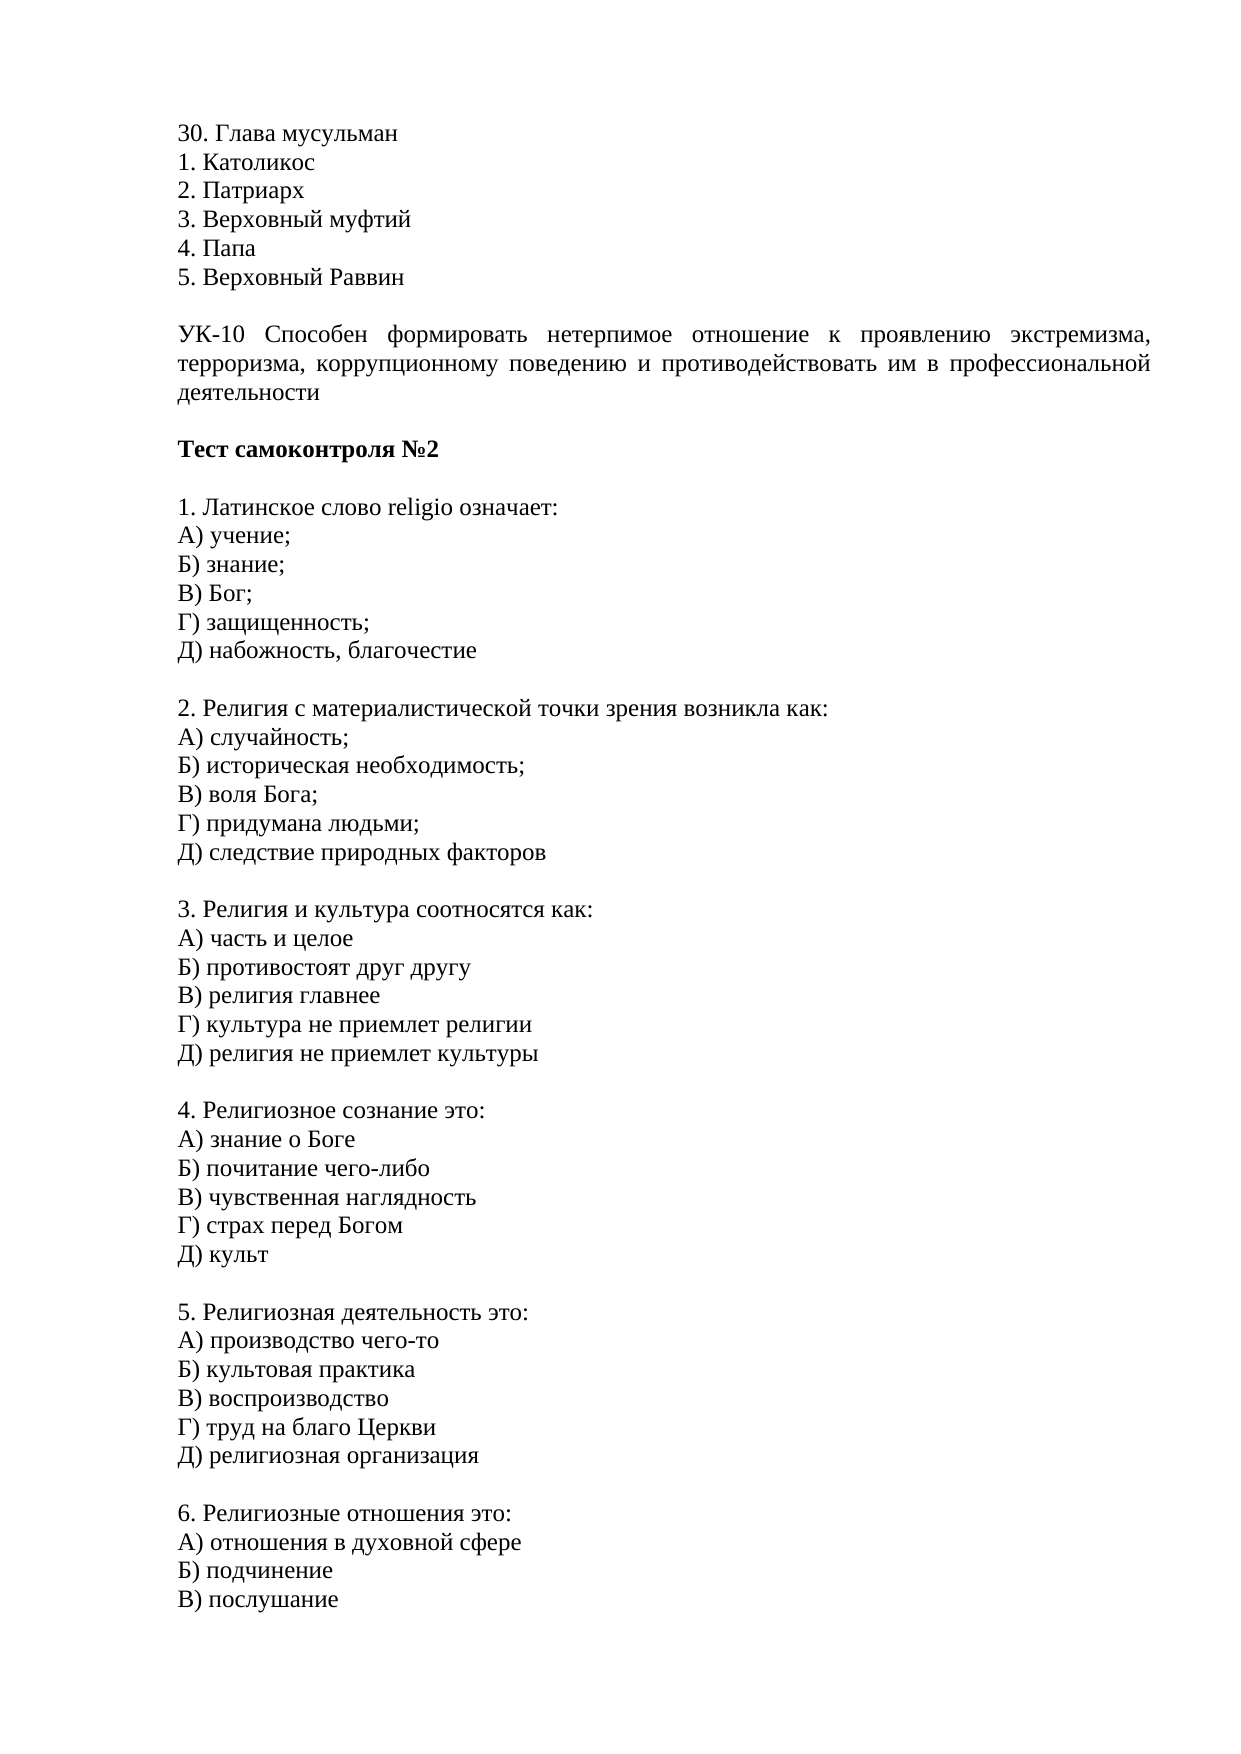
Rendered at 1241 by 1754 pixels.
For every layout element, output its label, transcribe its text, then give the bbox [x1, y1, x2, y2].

text 3. Верховный муфтий [177, 204, 1152, 233]
text 6. Религиозные отношения это: [177, 1498, 1152, 1527]
text В) послушание [177, 1584, 1152, 1613]
text Г) придумана людьми; [177, 808, 1152, 837]
text А) отношения в духовной сфере [177, 1527, 1152, 1556]
text 5. Верховный Раввин [177, 262, 1152, 291]
text А) учение; [177, 521, 1152, 549]
text 1. Латинское слово religio означает: [177, 492, 1152, 521]
text 30. Глава мусульман [177, 118, 1152, 147]
text А) случайность; [177, 722, 1152, 751]
text А) производство чего-то [177, 1326, 1152, 1354]
text 4. Религиозное сознание это: [177, 1096, 1152, 1124]
text Г) труд на благо Церкви [177, 1412, 1152, 1441]
text Г) культура не приемлет религии [177, 1009, 1152, 1038]
text 2. Религия с материалистической точки зрения возникла как: [177, 693, 1152, 722]
text В) Бог; [177, 578, 1152, 607]
text Б) почитание чего-либо [177, 1153, 1152, 1182]
text 4. Папа [177, 233, 1152, 262]
text Д) религия не приемлет культуры [177, 1038, 1152, 1067]
text Д) следствие природных факторов [177, 837, 1152, 866]
text Б) историческая необходимость; [177, 751, 1152, 779]
text 5. Религиозная деятельность это: [177, 1297, 1152, 1326]
text 1. Католикос [177, 147, 1152, 176]
text Г) страх перед Богом [177, 1211, 1152, 1239]
text Д) религиозная организация [177, 1441, 1152, 1469]
text УК-10 Способен формировать нетерпимое отношение к проявлению экстремизма, терроризма, коррупционному поведению и противодействовать им в профессиональной деятельности [177, 319, 1152, 406]
text Г) защищенность; [177, 607, 1152, 636]
text Д) культ [177, 1239, 1152, 1268]
text В) религия главнее [177, 981, 1152, 1009]
text А) часть и целое [177, 923, 1152, 952]
text В) воля Бога; [177, 779, 1152, 808]
text В) чувственная наглядность [177, 1182, 1152, 1211]
text Б) подчинение [177, 1556, 1152, 1584]
text Б) знание; [177, 549, 1152, 578]
text Д) набожность, благочестие [177, 636, 1152, 664]
text А) знание о Боге [177, 1124, 1152, 1153]
text Б) культовая практика [177, 1354, 1152, 1383]
text Тест самоконтроля №2 [177, 434, 1152, 463]
text В) воспроизводство [177, 1383, 1152, 1412]
text 3. Религия и культура соотносятся как: [177, 894, 1152, 923]
text Б) противостоят друг другу [177, 952, 1152, 981]
text 2. Патриарх [177, 176, 1152, 204]
